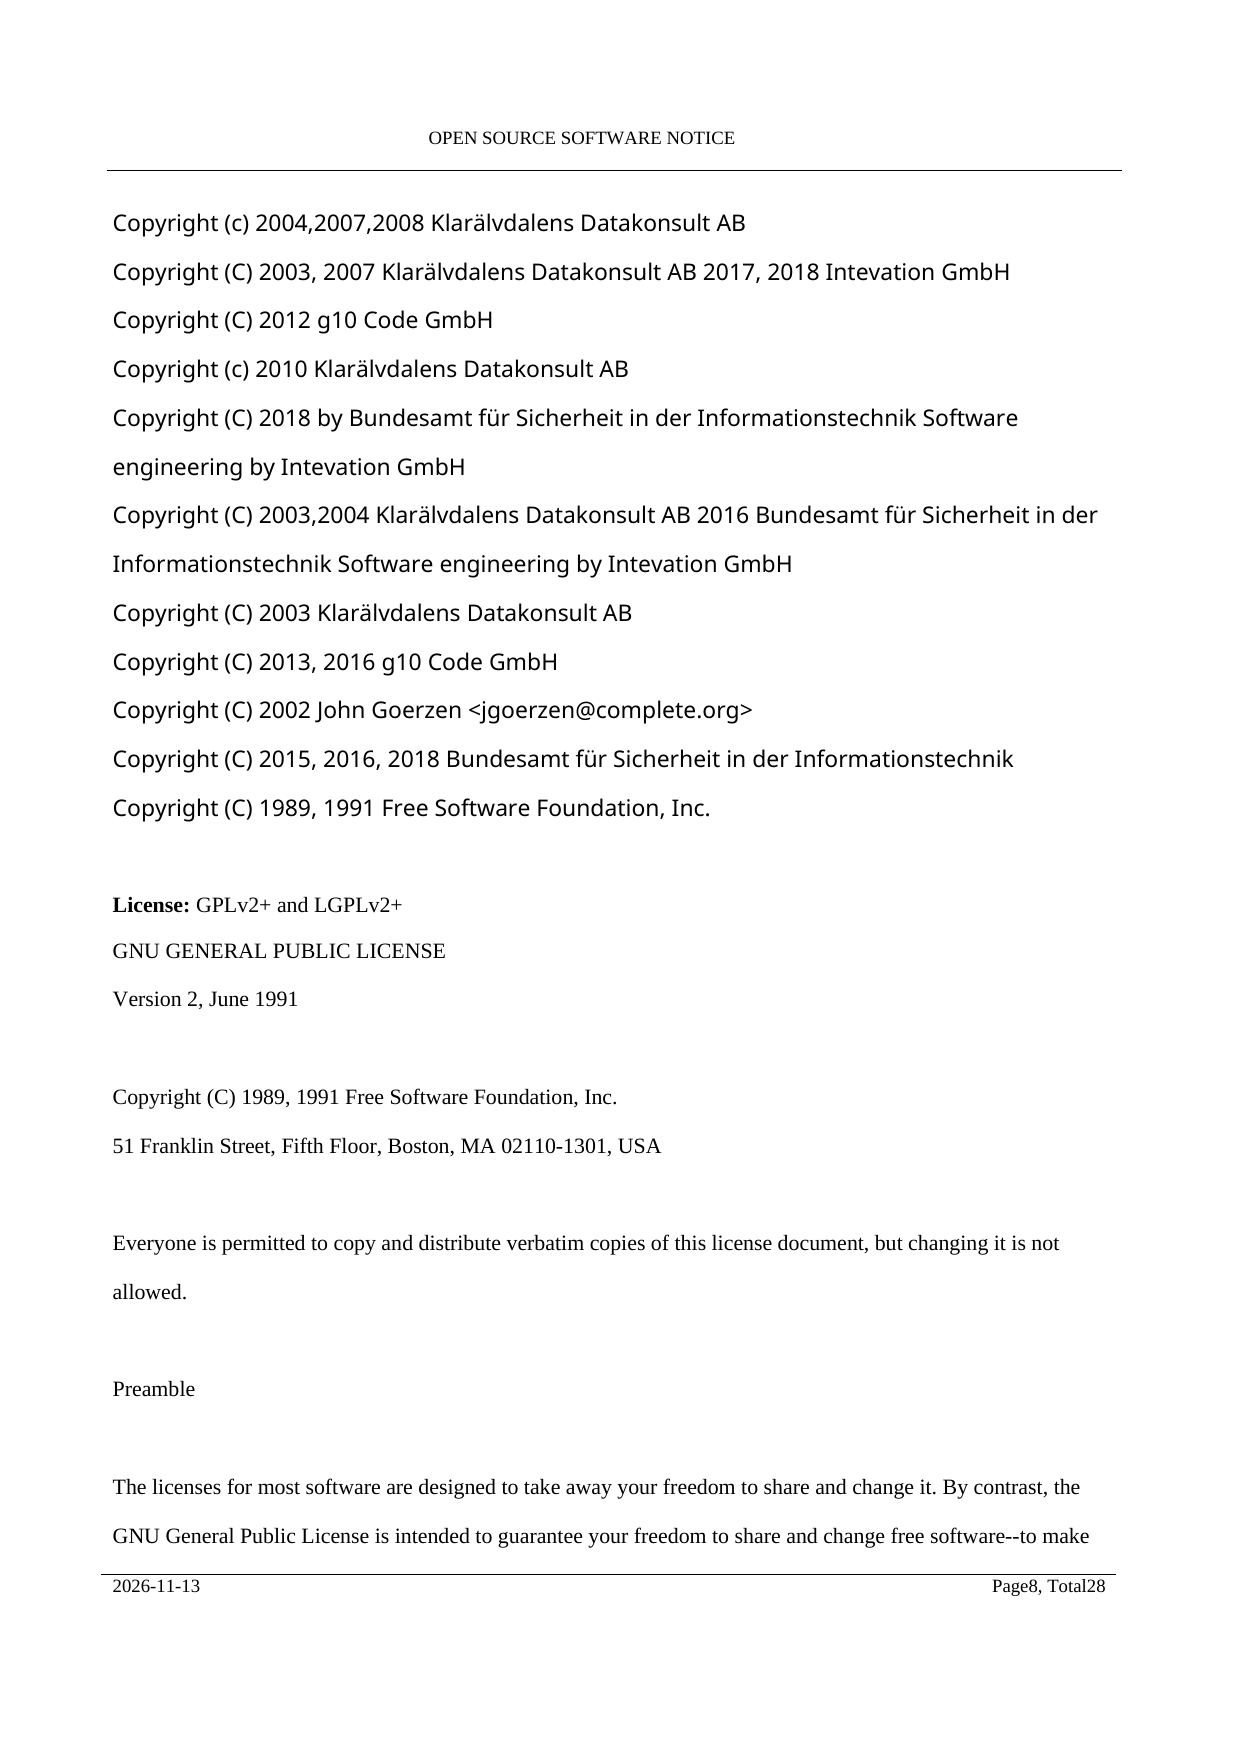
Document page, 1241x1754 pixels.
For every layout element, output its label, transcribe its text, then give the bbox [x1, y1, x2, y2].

text License: GPLv2+ and LGPLv2+ [112, 889, 1128, 921]
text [112, 206, 1128, 873]
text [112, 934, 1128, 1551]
